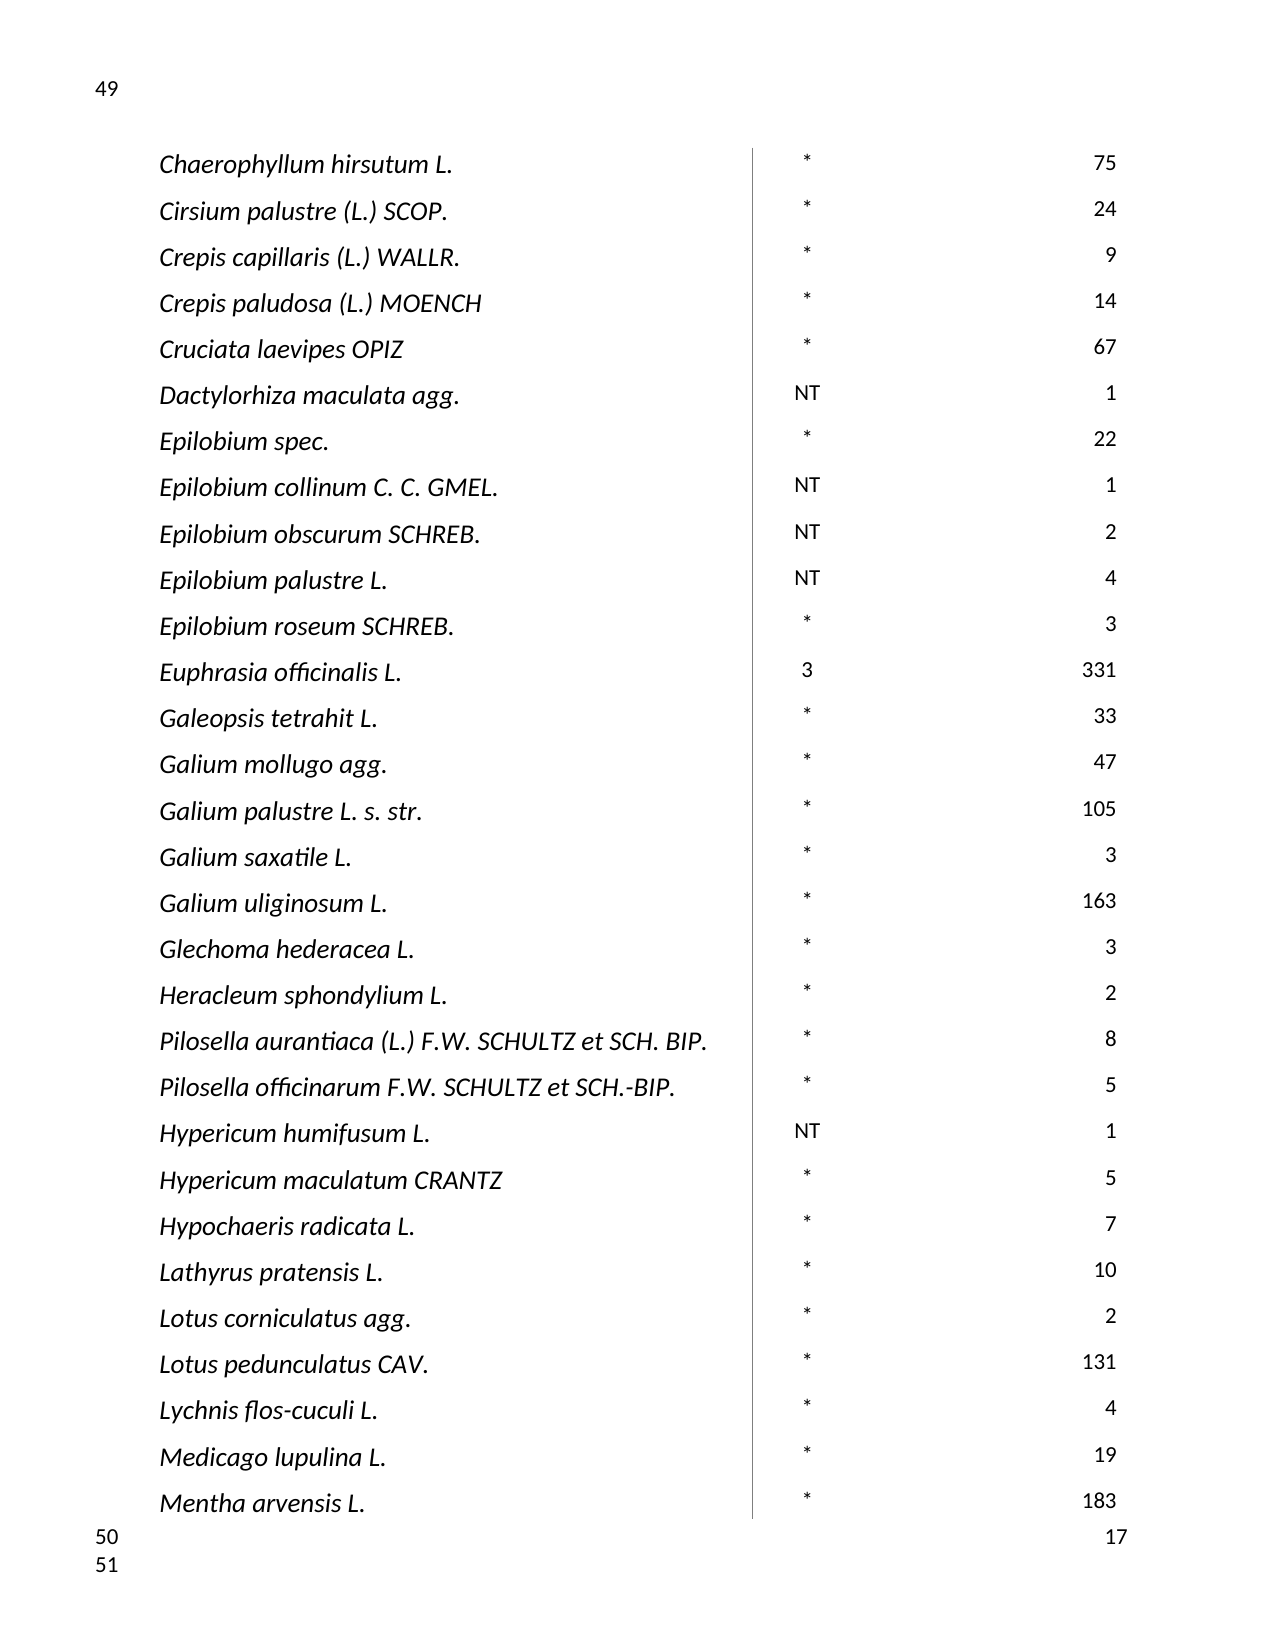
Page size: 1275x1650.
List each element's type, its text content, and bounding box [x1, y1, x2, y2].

table_cell Hypericum humifusum L. [148, 1117, 752, 1163]
table_cell * [753, 332, 862, 378]
table_cell 3 [753, 655, 862, 701]
table_cell 5 [862, 1163, 1128, 1209]
table_cell 163 [862, 886, 1128, 932]
table_cell * [753, 1255, 862, 1301]
table_cell 2 [862, 978, 1128, 1024]
table_cell * [753, 886, 862, 932]
table_cell Chaerophyllum hirsutum L. [148, 148, 752, 194]
table_cell 9 [862, 240, 1128, 286]
table_cell Galeopsis tetrahit L. [148, 701, 752, 747]
table_cell 19 [862, 1440, 1128, 1486]
table_cell * [753, 748, 862, 794]
table_cell Medicago lupulina L. [148, 1440, 752, 1486]
table_cell * [753, 425, 862, 471]
table_cell Lotus corniculatus agg. [148, 1301, 752, 1347]
table_cell * [753, 1394, 862, 1440]
table_cell * [753, 1301, 862, 1347]
table_cell Cirsium palustre (L.) SCOP. [148, 194, 752, 240]
table_cell NT [753, 378, 862, 424]
table_cell 8 [862, 1024, 1128, 1071]
table_cell Euphrasia officinalis L. [148, 655, 752, 701]
table_cell 4 [862, 1394, 1128, 1440]
table_cell Dactylorhiza maculata agg. [148, 378, 752, 424]
table_cell Hypericum maculatum CRANTZ [148, 1163, 752, 1209]
table_cell Hypochaeris radicata L. [148, 1209, 752, 1255]
table_cell 3 [862, 932, 1128, 978]
table_cell * [753, 978, 862, 1024]
table_cell Cruciata laevipes OPIZ [148, 332, 752, 378]
table_cell Glechoma hederacea L. [148, 932, 752, 978]
table_cell Epilobium roseum SCHREB. [148, 609, 752, 655]
table_cell 1 [862, 471, 1128, 517]
table_cell 22 [862, 425, 1128, 471]
table_cell 331 [862, 655, 1128, 701]
table_cell Lathyrus pratensis L. [148, 1255, 752, 1301]
table_cell Epilobium palustre L. [148, 563, 752, 609]
table_cell 105 [862, 794, 1128, 840]
table_cell 33 [862, 701, 1128, 747]
table_cell * [753, 240, 862, 286]
table_cell Heracleum sphondylium L. [148, 978, 752, 1024]
table_cell * [753, 148, 862, 194]
table_cell * [753, 1440, 862, 1486]
table_cell Pilosella aurantiaca (L.) F.W. SCHULTZ et SCH. BIP. [148, 1024, 752, 1071]
table_cell 75 [862, 148, 1128, 194]
table_cell * [753, 932, 862, 978]
table_cell 183 [862, 1486, 1128, 1519]
table_cell * [753, 286, 862, 332]
table_cell Galium mollugo agg. [148, 748, 752, 794]
table_cell * [753, 1348, 862, 1393]
table_cell Galium uliginosum L. [148, 886, 752, 932]
table_cell 4 [862, 563, 1128, 609]
table_cell * [753, 701, 862, 747]
table_cell 24 [862, 194, 1128, 240]
table_cell Crepis paludosa (L.) MOENCH [148, 286, 752, 332]
table_cell NT [753, 1117, 862, 1163]
table_cell 14 [862, 286, 1128, 332]
table_cell NT [753, 517, 862, 563]
table_cell Epilobium collinum C. C. GMEL. [148, 471, 752, 517]
table_cell 131 [862, 1348, 1128, 1393]
table_cell Lotus pedunculatus CAV. [148, 1348, 752, 1393]
table_cell 10 [862, 1255, 1128, 1301]
table_cell * [753, 1486, 862, 1519]
table_cell * [753, 1071, 862, 1117]
table_cell Crepis capillaris (L.) WALLR. [148, 240, 752, 286]
table_cell 7 [862, 1209, 1128, 1255]
table_cell NT [753, 563, 862, 609]
table_cell * [753, 194, 862, 240]
table_cell 3 [862, 609, 1128, 655]
table_cell Mentha arvensis L. [148, 1486, 752, 1519]
table_cell * [753, 840, 862, 886]
table_cell * [753, 1163, 862, 1209]
table_cell Epilobium spec. [148, 425, 752, 471]
table_cell Pilosella officinarum F.W. SCHULTZ et SCH.-BIP. [148, 1071, 752, 1117]
table_cell 67 [862, 332, 1128, 378]
table_cell Galium saxatile L. [148, 840, 752, 886]
table_cell 47 [862, 748, 1128, 794]
table_cell 1 [862, 378, 1128, 424]
table_cell Epilobium obscurum SCHREB. [148, 517, 752, 563]
table_cell * [753, 1024, 862, 1071]
table_cell 2 [862, 1301, 1128, 1347]
table_cell * [753, 794, 862, 840]
table_cell 1 [862, 1117, 1128, 1163]
table_cell Galium palustre L. s. str. [148, 794, 752, 840]
table_cell 5 [862, 1071, 1128, 1117]
table_cell * [753, 1209, 862, 1255]
table_cell 2 [862, 517, 1128, 563]
table_cell NT [753, 471, 862, 517]
table_cell 3 [862, 840, 1128, 886]
table_cell Lychnis flos-cuculi L. [148, 1394, 752, 1440]
table_cell * [753, 609, 862, 655]
